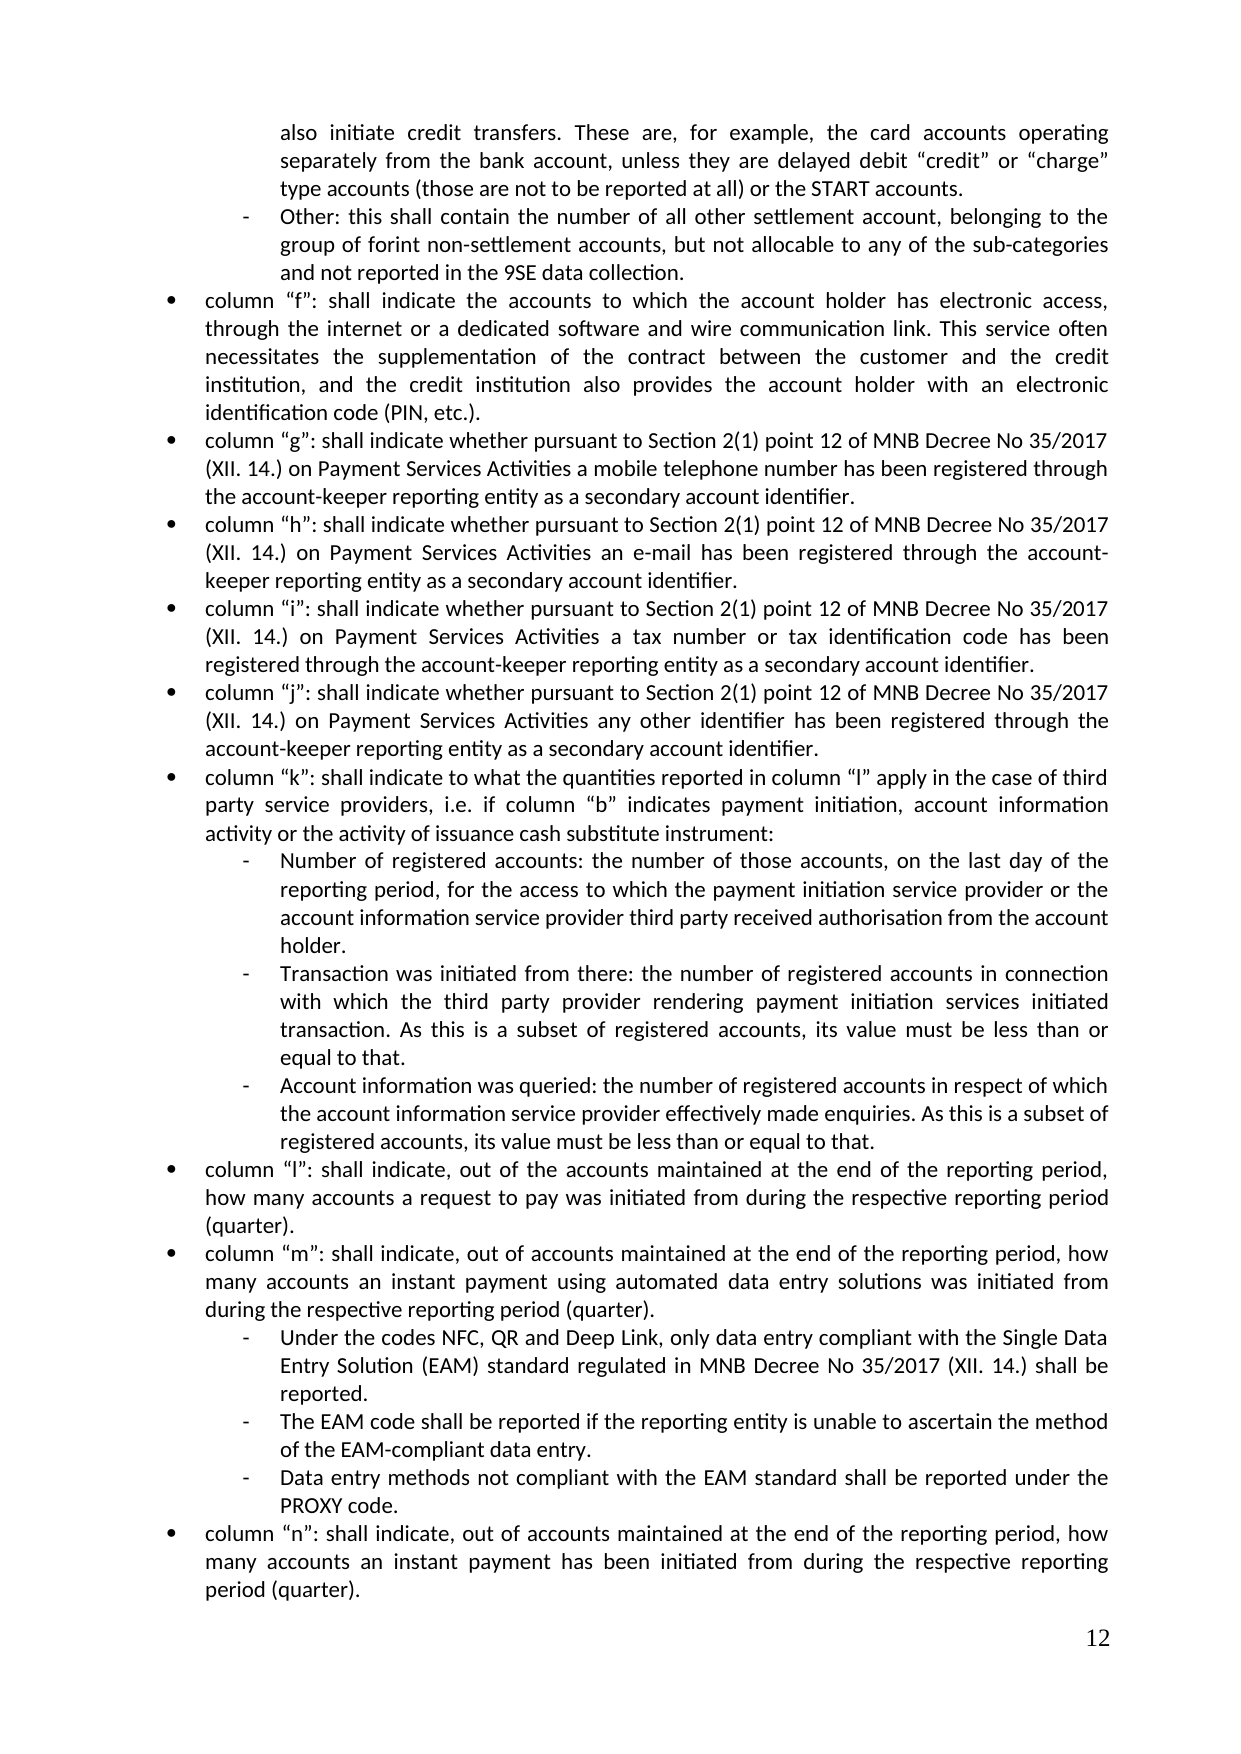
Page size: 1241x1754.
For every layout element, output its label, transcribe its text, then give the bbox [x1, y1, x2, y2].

list column “l”: shall indicate, out of the accounts maintained at the end of the reporting period, how many accounts a request to pay was initiated from during the respective reporting period (quarter). [167, 1155, 1110, 1239]
list column “j”: shall indicate whether pursuant to Section 2(1) point 12 of MNB Decree No 35/2017 (XII. 14.) on Payment Services Activities any other identifier has been registered through the account-keeper reporting entity as a secondary account identifier. [167, 678, 1110, 763]
list Data entry methods not compliant with the EAM standard shall be reported under the PROXY code. [242, 1463, 1110, 1519]
list column “g”: shall indicate whether pursuant to Section 2(1) point 12 of MNB Decree No 35/2017 (XII. 14.) on Payment Services Activities a mobile telephone number has been registered through the account-keeper reporting entity as a secondary account identifier. [167, 426, 1110, 510]
list The EAM code shall be reported if the reporting entity is unable to ascertain the method of the EAM-compliant data entry. [242, 1407, 1110, 1463]
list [242, 118, 1110, 202]
list Other: this shall contain the number of all other settlement account, belonging to the group of forint non-settlement accounts, but not allocable to any of the sub-categories and not reported in the 9SE data collection. [242, 202, 1110, 286]
list column “m”: shall indicate, out of accounts maintained at the end of the reporting period, how many accounts an instant payment using automated data entry solutions was initiated from during the respective reporting period (quarter). [167, 1239, 1110, 1323]
list column “f”: shall indicate the accounts to which the account holder has electronic access, through the internet or a dedicated software and wire communication link. This service often necessitates the supplementation of the contract between the customer and the credit institution, and the credit institution also provides the account holder with an electronic identification code (PIN, etc.). [167, 286, 1110, 426]
list column “h”: shall indicate whether pursuant to Section 2(1) point 12 of MNB Decree No 35/2017 (XII. 14.) on Payment Services Activities an e-mail has been registered through the account-keeper reporting entity as a secondary account identifier. [167, 510, 1110, 594]
list column “k”: shall indicate to what the quantities reported in column “l” apply in the case of third party service providers, i.e. if column “b” indicates payment initiation, account information activity or the activity of issuance cash substitute instrument: [167, 763, 1110, 847]
list Transaction was initiated from there: the number of registered accounts in connection with which the third party provider rendering payment initiation services initiated transaction. As this is a subset of registered accounts, its value must be less than or equal to that. [242, 959, 1110, 1071]
list Under the codes NFC, QR and Deep Link, only data entry compliant with the Single Data Entry Solution (EAM) standard regulated in MNB Decree No 35/2017 (XII. 14.) shall be reported. [242, 1323, 1110, 1407]
list Account information was queried: the number of registered accounts in respect of which the account information service provider effectively made enquiries. As this is a subset of registered accounts, its value must be less than or equal to that. [242, 1071, 1110, 1155]
list column “i”: shall indicate whether pursuant to Section 2(1) point 12 of MNB Decree No 35/2017 (XII. 14.) on Payment Services Activities a tax number or tax identification code has been registered through the account-keeper reporting entity as a secondary account identifier. [167, 594, 1110, 678]
list Number of registered accounts: the number of those accounts, on the last day of the reporting period, for the access to which the payment initiation service provider or the account information service provider third party received authorisation from the account holder. [242, 847, 1110, 959]
list column “n”: shall indicate, out of accounts maintained at the end of the reporting period, how many accounts an instant payment has been initiated from during the respective reporting period (quarter). [167, 1519, 1110, 1603]
